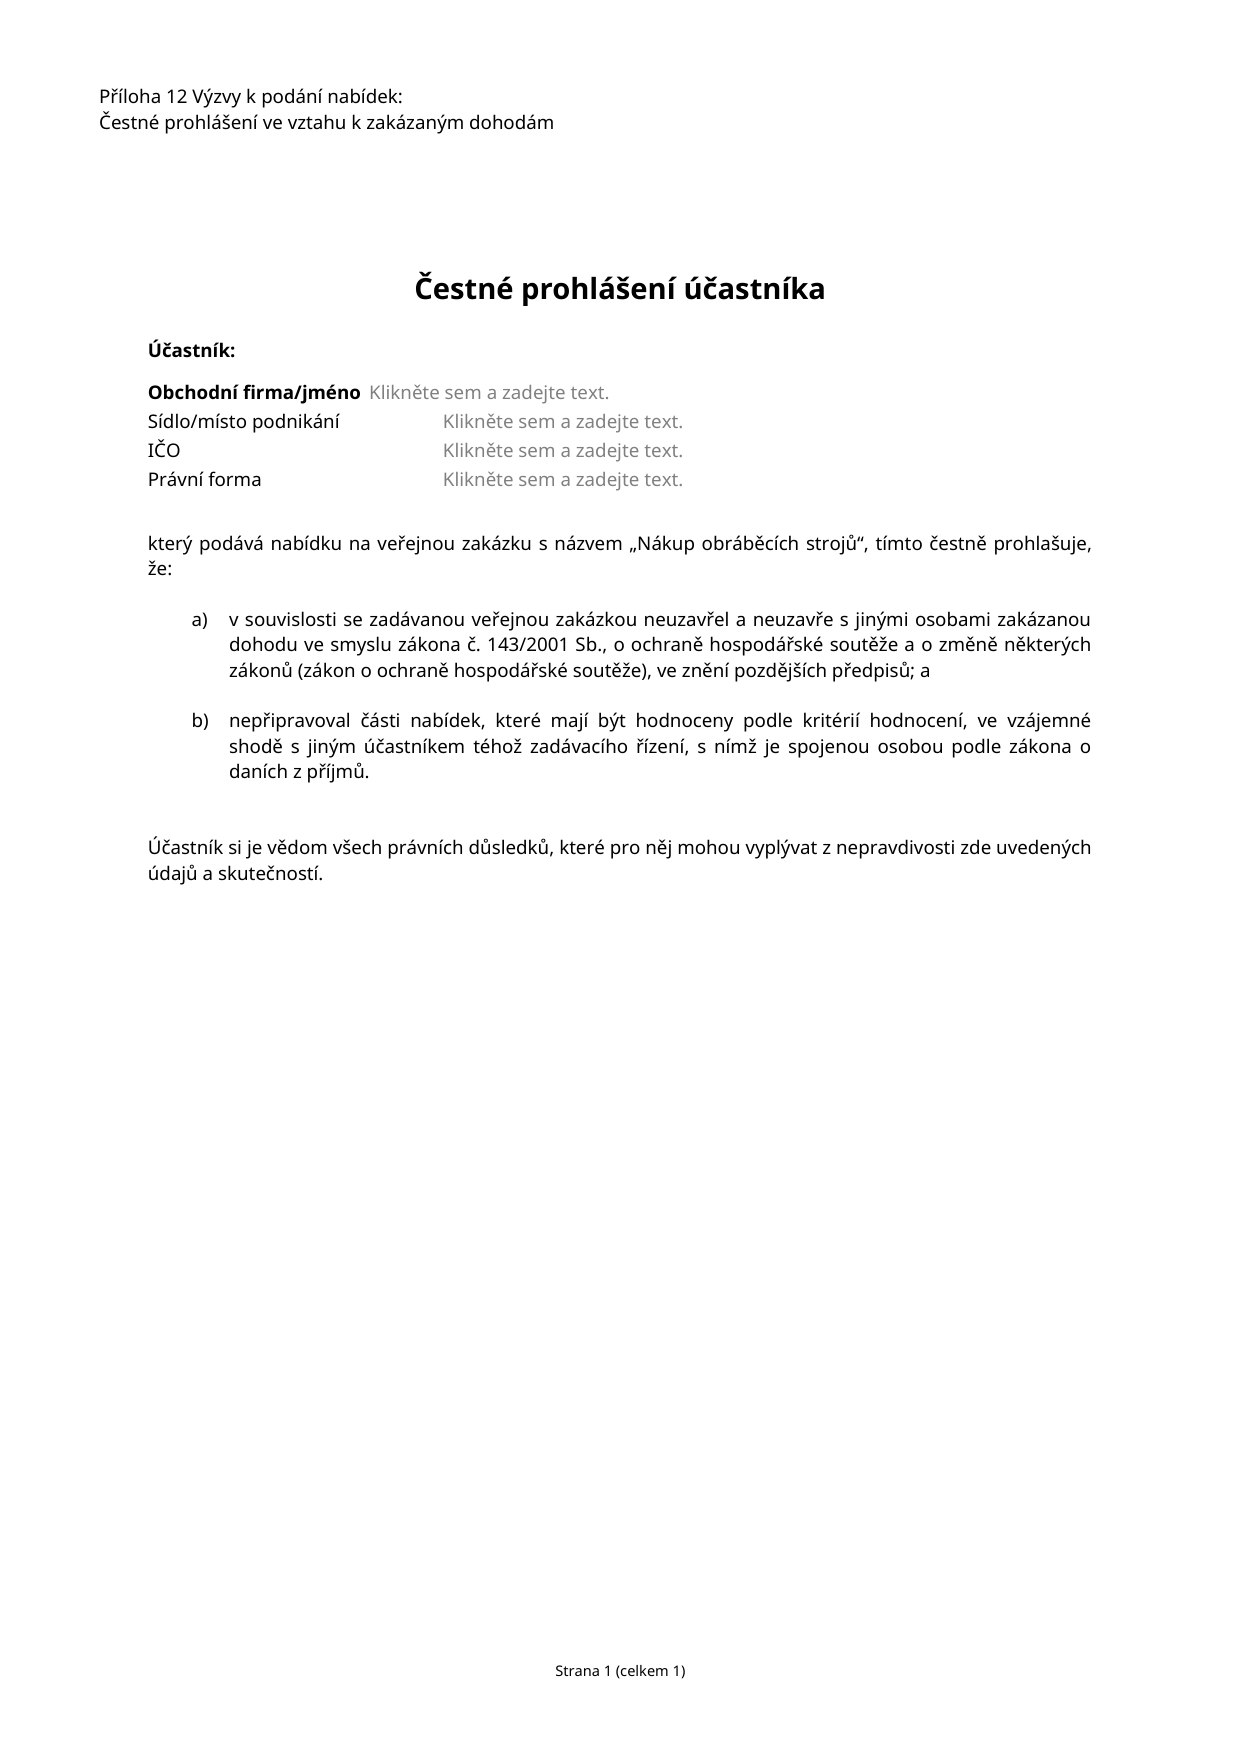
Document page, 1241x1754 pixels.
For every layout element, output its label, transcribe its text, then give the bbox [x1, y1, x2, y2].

list nepřipravoval části nabídek, které mají být hodnoceny podle kritérií hodnocení, ve vzájemné shodě s jiným účastníkem téhož zadávacího řízení, s nímž je spojenou osobou podle zákona o daních z příjmů. [191, 708, 1093, 784]
title Čestné prohlášení účastníka [148, 268, 1093, 308]
text Sídlo/místo podnikání [148, 405, 1093, 434]
text Obchodní firma/jméno [148, 376, 1093, 405]
text Účastník: [148, 333, 1093, 364]
list v souvislosti se zadávanou veřejnou zakázkou neuzavřel a neuzavře s jinými osobami zakázanou dohodu ve smyslu zákona č. 143/2001 Sb., o ochraně hospodářské soutěže a o změně některých zákonů (zákon o ochraně hospodářské soutěže), ve znění pozdějších předpisů; a [191, 606, 1093, 683]
text IČO [148, 434, 1093, 463]
text který podává nabídku na veřejnou zakázku s názvem „Nákup obráběcích strojů“, tímto čestně prohlašuje, že: [148, 530, 1093, 581]
text Účastník si je vědom všech právních důsledků, které pro něj mohou vyplývat z nepravdivosti zde uvedených údajů a skutečností. [148, 835, 1093, 886]
text Právní forma [148, 463, 1093, 492]
